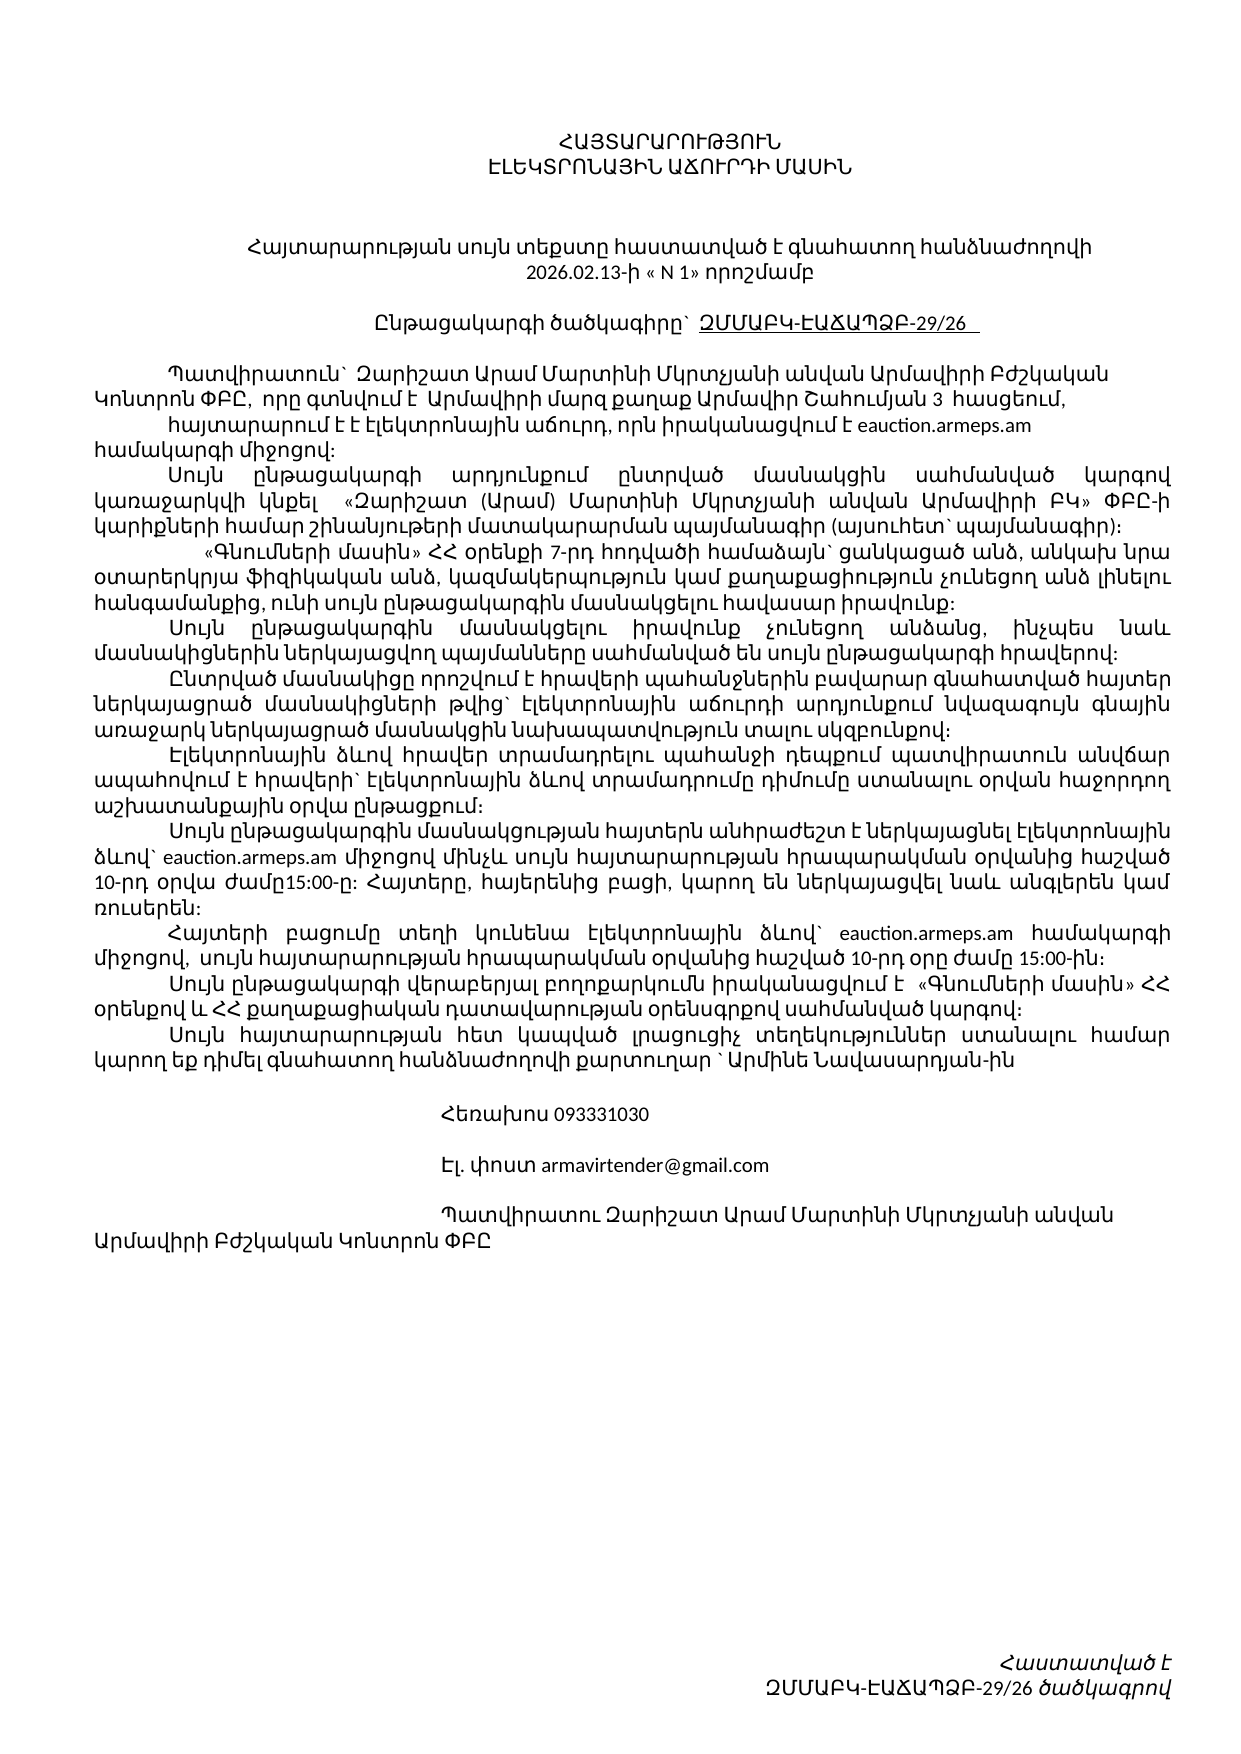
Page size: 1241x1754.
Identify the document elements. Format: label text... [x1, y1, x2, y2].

text ԷԼԵԿՏՐՈՆԱՅԻՆ ԱՃՈՒՐԴԻ ՄԱՍԻՆ [94, 154, 1171, 180]
text 2026.02.13 -ի « N 1» որոշմամբ [94, 259, 1171, 285]
text հայտարարում է է էլեկտրոնային աճուրդ, որն իրականացվում է eauction.armeps.am համակարգի միջոցով: [94, 412, 1171, 463]
text Սույն ընթացակարգին մասնակցելու իրավունք չունեցող անձանց, ինչպես նաև մասնակիցներին ներկայացվող պայմանները սահմանված են սույն ընթացակարգի հրավերով: [94, 615, 1171, 666]
text Էլ. փոստ armavirtender@gmail.com [94, 1152, 1171, 1177]
text «Գնումների մասին» ՀՀ օրենքի 7-րդ հոդվածի համաձայն` ցանկացած անձ, անկախ նրա օտարերկրյա ֆիզիկական անձ, կազմակերպություն կամ քաղաքացիություն չունեցող անձ լինելու հանգամանքից, ունի սույն ընթացակարգին մասնակցելու հավասար իրավունք: [94, 539, 1171, 615]
text ԶՄՄԱԲԿ-ԷԱՃԱՊՁԲ-29/26 ծածկագրով [94, 1675, 1171, 1701]
text Հայտերի բացումը տեղի կունենա էլեկտրոնային ձևով` eauction.armeps.am համակարգի միջոցով, սույն հայտարարության հրապարակման օրվանից հաշված 10-րդ օրը ժամը 15:00-ին։ [94, 920, 1171, 971]
text Հայտարարության սույն տեքստը հաստատված է գնահատող հանձնաժողովի [94, 234, 1171, 259]
text Սույն ընթացակարգին մասնակցության հայտերն անհրաժեշտ է ներկայացնել էլեկտրոնային ձևով` eauction.armeps.am միջոցով մինչև սույն հայտարարության հրապարակման օրվանից հաշված 10-րդ օրվա ժամը15:00-ը: Հայտերը, հայերենից բացի, կարող են ներկայացվել նաև անգլերեն կամ ռուսերեն: [94, 818, 1171, 920]
text Ընտրված մասնակիցը որոշվում է հրավերի պահանջներին բավարար գնահատված հայտեր ներկայացրած մասնակիցների թվից` էլեկտրոնային աճուրդի արդյունքում նվազագույն գնային առաջարկ ներկայացրած մասնակցին նախապատվություն տալու սկզբունքով։ [94, 666, 1171, 742]
text Էլեկտրոնային ձևով հրավեր տրամադրելու պահանջի դեպքում պատվիրատուն անվճար ապահովում է հրավերի` էլեկտրոնային ձևով տրամադրումը դիմումը ստանալու օրվան հաջորդող աշխատանքային օրվա ընթացքում։ [94, 742, 1171, 818]
text Պատվիրատուն` Զարիշատ Արամ Մարտինի Մկրտչյանի անվան Արմավիրի Բժշկական Կոնտրոն ՓԲԸ, որը գտնվում է Արմավիրի մարզ քաղաք Արմավիր Շահումյան 3 հասցեում, [94, 361, 1171, 412]
text ՀԱՅՏԱՐԱՐՈՒԹՅՈՒՆ [94, 129, 1171, 154]
text Հեռախոս 093331030 [94, 1101, 1171, 1126]
text Սույն ընթացակարգի վերաբերյալ բողոքարկումն իրականացվում է «Գնումների մասին» ՀՀ օրենքով և ՀՀ քաղաքացիական դատավարության օրենսգրքով սահմանված կարգով։ [94, 971, 1171, 1022]
text Սույն հայտարարության հետ կապված լրացուցիչ տեղեկություններ ստանալու համար կարող եք դիմել գնահատող հանձնաժողովի քարտուղար ` Արմինե Նավասարդյան-ին [94, 1022, 1171, 1073]
text Ընթացակարգի ծածկագիրը` ԶՄՄԱԲԿ-ԷԱՃԱՊՁԲ-29/26 [94, 310, 1171, 336]
text Պատվիրատու Զարիշատ Արամ Մարտինի Մկրտչյանի անվան Արմավիրի Բժշկական Կոնտրոն ՓԲԸ [94, 1203, 1171, 1253]
text Հաստատված է [94, 1650, 1171, 1675]
text Սույն ընթացակարգի արդյունքում ընտրված մասնակցին սահմանված կարգով կառաջարկվի կնքել «Զարիշատ (Արամ) Մարտինի Մկրտչյանի անվան Արմավիրի ԲԿ» ՓԲԸ-ի կարիքների համար շինանյութերի մատակարարման պայմանագիր (այսուհետ` պայմանագիր)։ [94, 463, 1171, 539]
